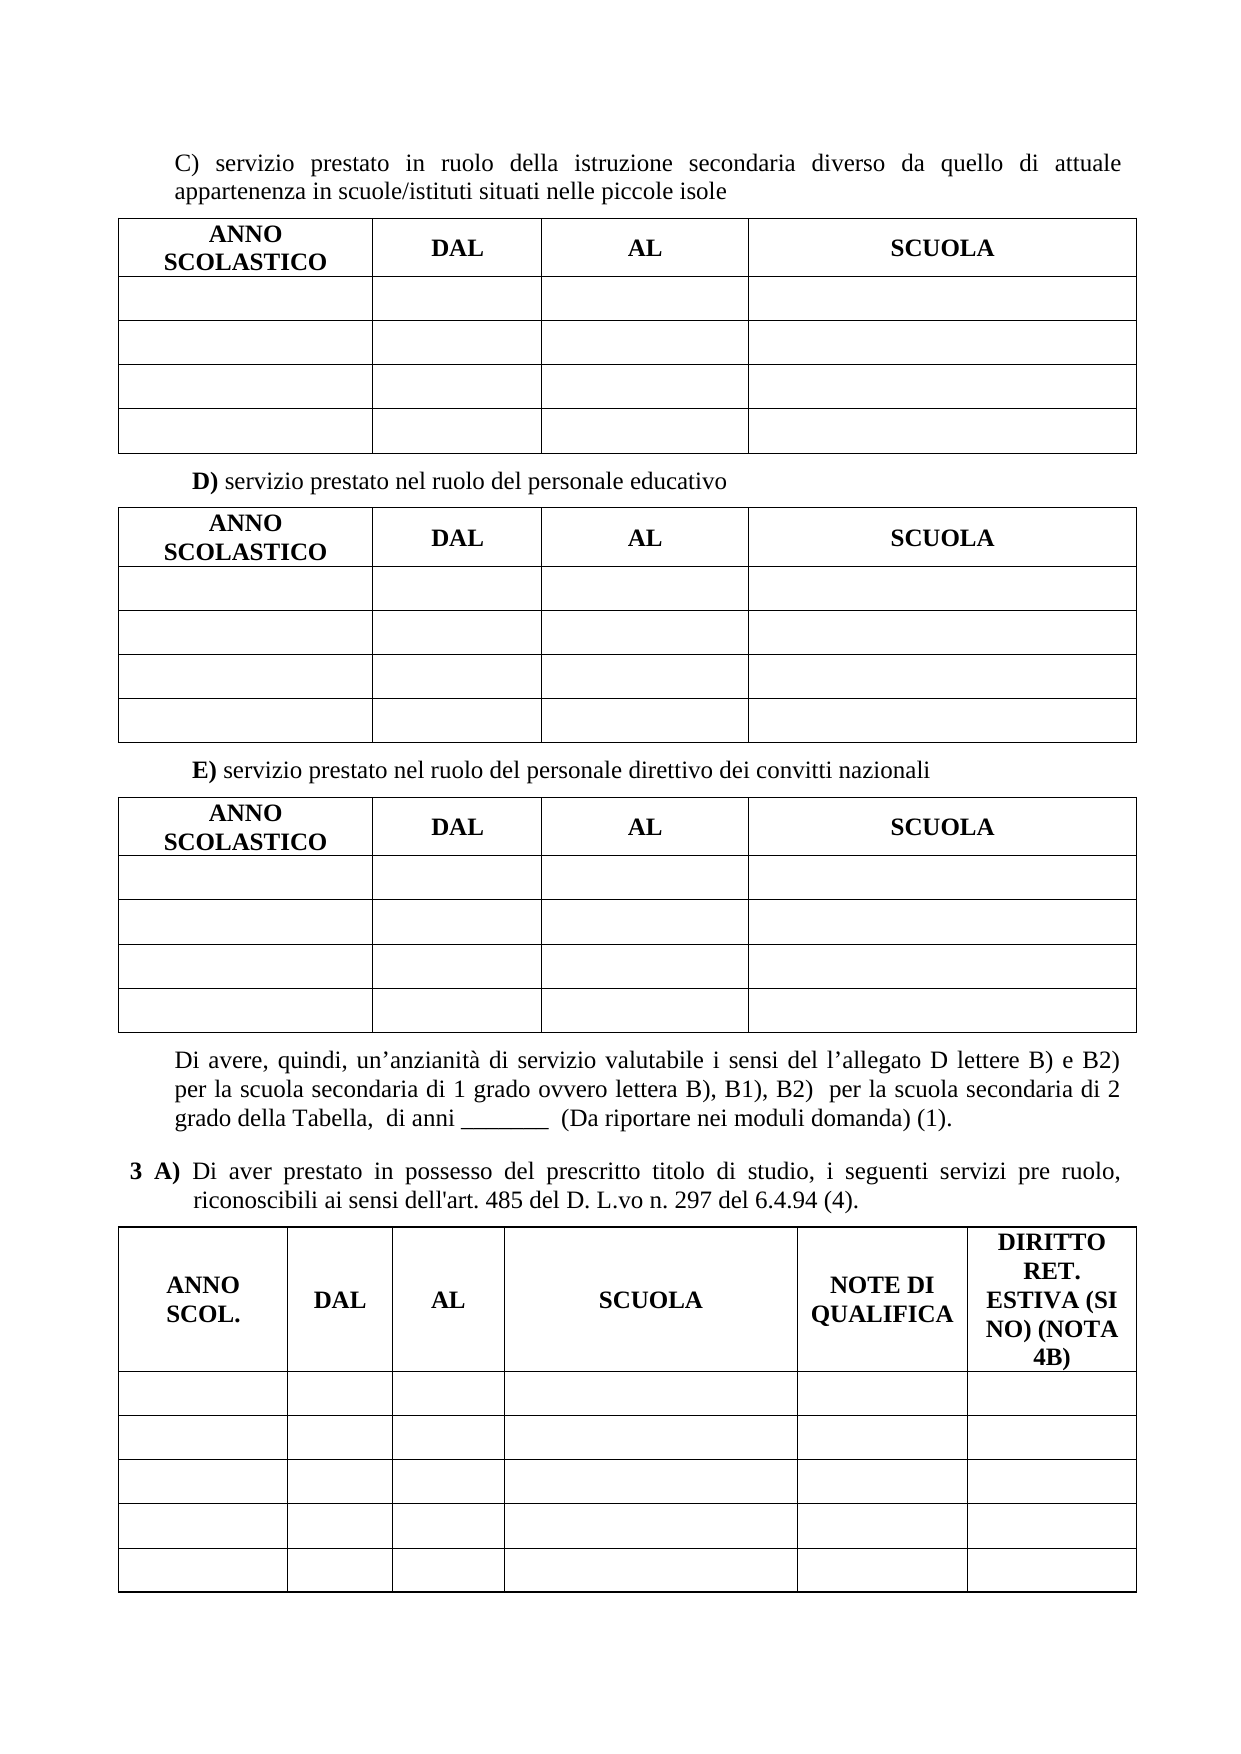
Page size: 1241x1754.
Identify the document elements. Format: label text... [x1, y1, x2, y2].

table_cell [749, 856, 1136, 899]
table_cell [542, 989, 748, 1032]
table_cell [505, 1549, 797, 1591]
table_cell [542, 856, 748, 899]
table_cell [749, 945, 1136, 987]
table_header AL [542, 219, 748, 276]
table_cell [749, 989, 1136, 1032]
table_cell [968, 1549, 1136, 1591]
table_cell [119, 699, 372, 742]
table_cell [119, 611, 372, 654]
table_cell [373, 567, 541, 610]
table_cell [542, 567, 748, 610]
table_cell [119, 856, 372, 899]
table_cell [505, 1372, 797, 1415]
table_cell [119, 567, 372, 610]
table_cell [749, 900, 1136, 943]
table_header AL [542, 798, 748, 855]
table_cell [288, 1549, 392, 1591]
table_cell [968, 1460, 1136, 1503]
table_header AL [542, 508, 748, 566]
table_header DIRITTO RET. ESTIVA (SI NO) (NOTA 4B) [968, 1228, 1136, 1371]
table_cell [288, 1416, 392, 1459]
table_cell [542, 277, 748, 320]
table_cell [542, 655, 748, 698]
text Di avere, quindi, un’anzianità di servizio valutabile i sensi del l’allegato D lettere B) e B2) per la scuola secondaria di 1 grado ovvero lettera B), B1), B2) per la scuola secondaria di 2 grado della Tabella, di anni _______ (Da riportare nei moduli domanda) (1). [174, 1045, 1122, 1131]
table_header DAL [373, 508, 541, 566]
table_cell [119, 1372, 287, 1415]
text ) Di aver prestato in possesso del prescritto titolo di studio, i seguenti servizi pre ruolo, riconoscibili ai sensi dell'art. 485 del D. L.vo n. 297 del 6.4.94 (4). [118, 1156, 1122, 1214]
table_header ANNO SCOLASTICO [119, 219, 372, 276]
table_cell [119, 1504, 287, 1547]
table_cell [119, 900, 372, 943]
text C) servizio prestato in ruolo della istruzione secondaria diverso da quello di attuale appartenenza in scuole/istituti situati nelle piccole isole [174, 148, 1122, 205]
table_cell [749, 611, 1136, 654]
table_cell [749, 409, 1136, 452]
table_header SCUOLA [749, 219, 1136, 276]
table_cell [119, 989, 372, 1032]
table_header NOTE DI QUALIFICA [798, 1228, 967, 1371]
table_cell [373, 945, 541, 987]
table_cell [373, 699, 541, 742]
table_header DAL [373, 219, 541, 276]
table_cell [119, 1460, 287, 1503]
table_header DAL [373, 798, 541, 855]
table_cell [542, 900, 748, 943]
table_cell [119, 1549, 287, 1591]
table_cell [798, 1416, 967, 1459]
table_cell [749, 699, 1136, 742]
table_cell [288, 1460, 392, 1503]
table_header SCUOLA [749, 798, 1136, 855]
table_header ANNO SCOL. [119, 1228, 287, 1371]
table_header ANNO SCOLASTICO [119, 798, 372, 855]
table_cell [393, 1372, 504, 1415]
table_cell [393, 1504, 504, 1547]
table_cell [373, 989, 541, 1032]
table_cell [288, 1504, 392, 1547]
table_cell [393, 1416, 504, 1459]
table_cell [373, 365, 541, 408]
table_header DAL [288, 1228, 392, 1371]
table_cell [373, 655, 541, 698]
table_cell [505, 1416, 797, 1459]
table_cell [968, 1504, 1136, 1547]
table_cell [393, 1549, 504, 1591]
table_cell [373, 856, 541, 899]
table_cell [119, 409, 372, 452]
table_cell [749, 567, 1136, 610]
table_cell [119, 655, 372, 698]
table_header SCUOLA [749, 508, 1136, 566]
table_header SCUOLA [505, 1228, 797, 1371]
table_header AL [393, 1228, 504, 1371]
table_cell [119, 321, 372, 364]
table_cell [393, 1460, 504, 1503]
table_cell [288, 1372, 392, 1415]
table_cell [542, 611, 748, 654]
text D) servizio prestato nel ruolo del personale educativo [118, 466, 1122, 495]
table_cell [119, 1416, 287, 1459]
table_cell [798, 1504, 967, 1547]
table_header ANNO SCOLASTICO [119, 508, 372, 566]
table_cell [968, 1372, 1136, 1415]
table_cell [119, 277, 372, 320]
table_cell [542, 699, 748, 742]
table_cell [542, 321, 748, 364]
table_cell [119, 365, 372, 408]
table_cell [373, 409, 541, 452]
table_cell [798, 1372, 967, 1415]
table_cell [749, 655, 1136, 698]
table_cell [968, 1416, 1136, 1459]
table_cell [505, 1504, 797, 1547]
table_cell [542, 409, 748, 452]
table_cell [505, 1460, 797, 1503]
table_cell [798, 1460, 967, 1503]
table_cell [373, 321, 541, 364]
table_cell [749, 365, 1136, 408]
table_cell [749, 277, 1136, 320]
table_cell [373, 277, 541, 320]
table_cell [798, 1549, 967, 1591]
text E) servizio prestato nel ruolo del personale direttivo dei convitti nazionali [118, 756, 1122, 784]
table_cell [749, 321, 1136, 364]
table_cell [373, 900, 541, 943]
table_cell [119, 945, 372, 987]
table_cell [542, 945, 748, 987]
table_cell [542, 365, 748, 408]
table_cell [373, 611, 541, 654]
